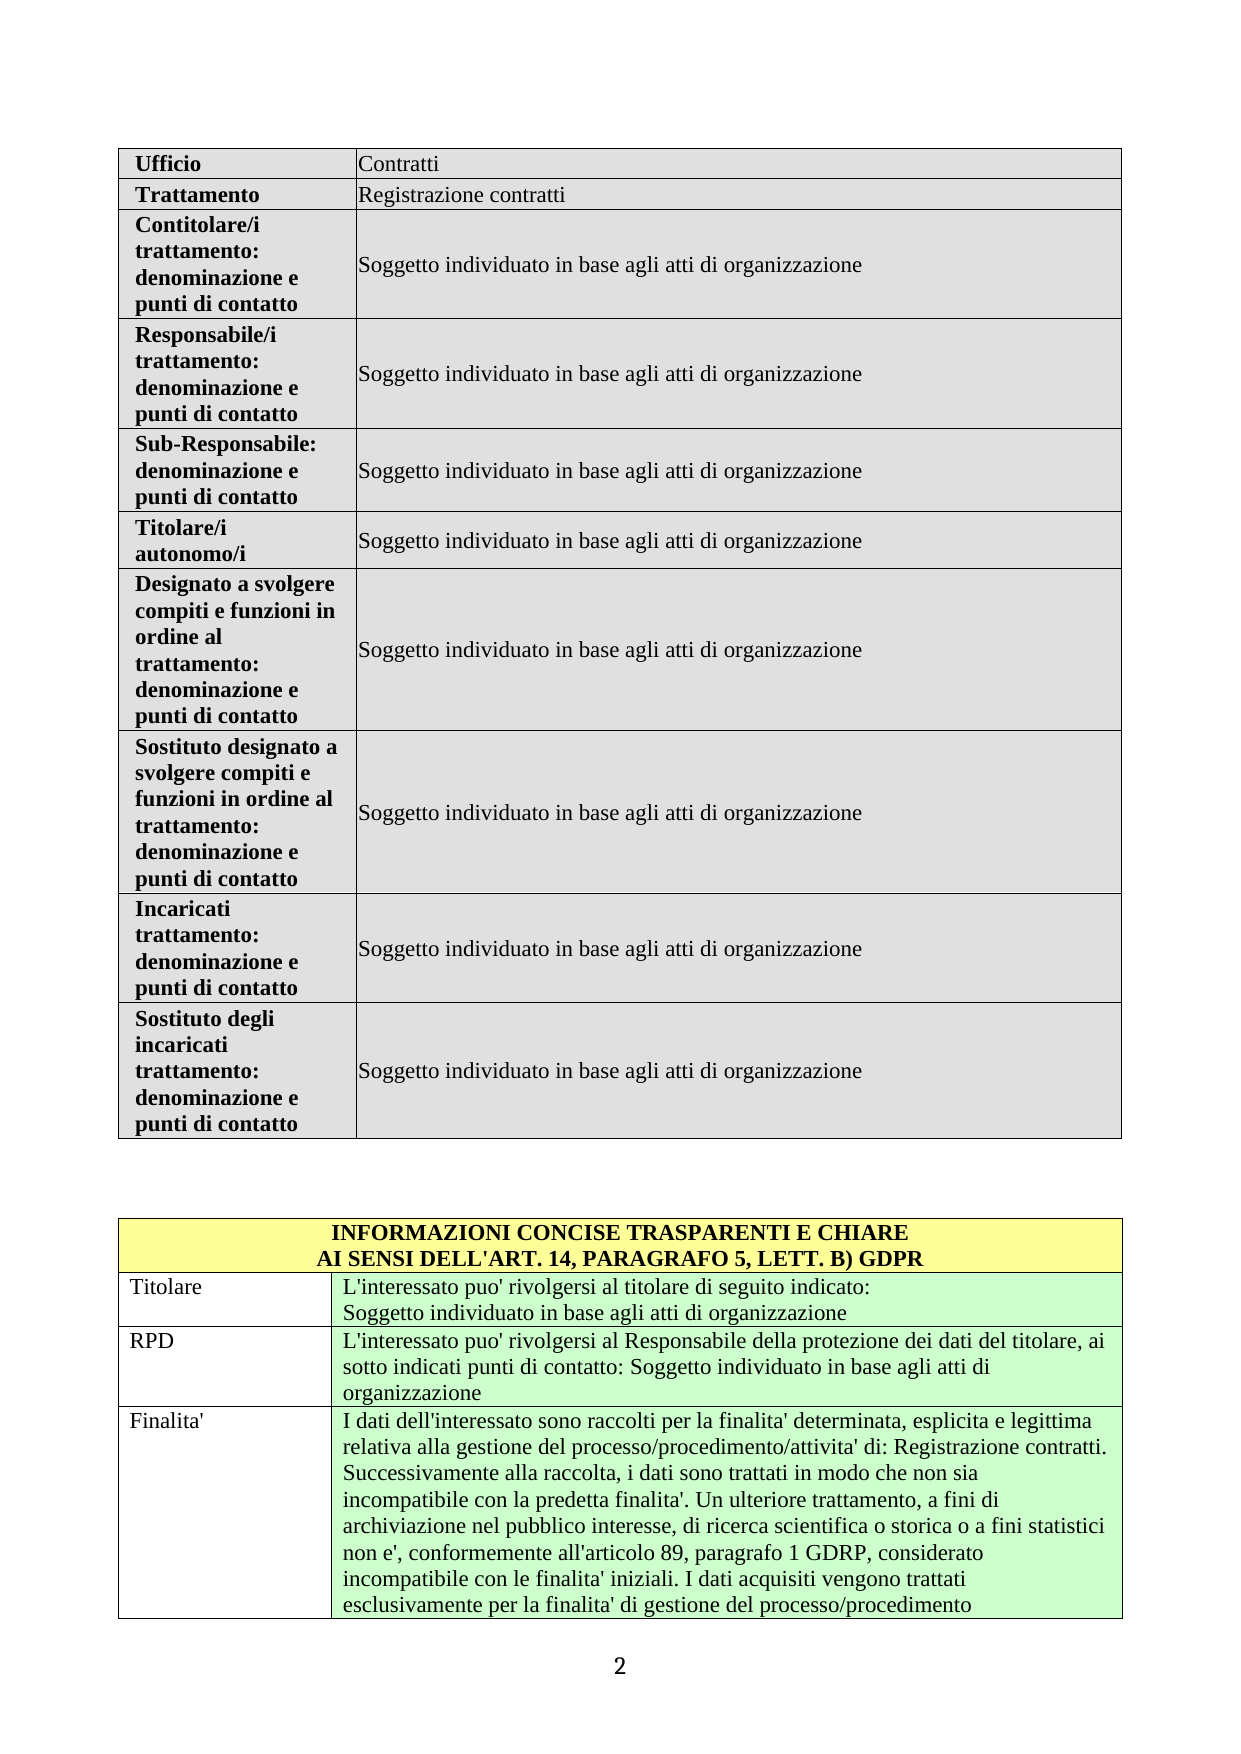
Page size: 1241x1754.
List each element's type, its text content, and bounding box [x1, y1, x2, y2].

table_cell RPD [119, 1327, 331, 1406]
table_cell Soggetto individuato in base agli atti di organizzazione [357, 894, 1121, 1002]
table_cell Titolare/i autonomo/i [119, 512, 356, 568]
table_cell Soggetto individuato in base agli atti di organizzazione [357, 512, 1121, 568]
table_cell Sub-Responsabile: denominazione e punti di contatto [119, 429, 356, 511]
table_cell Finalita' [119, 1407, 331, 1618]
table_header INFORMAZIONI CONCISE TRASPARENTI E CHIARE AI SENSI DELL'ART. 14, PARAGRAFO 5, LETT. B) GDPR [119, 1219, 1122, 1272]
table_cell Titolare [119, 1273, 331, 1326]
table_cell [332, 1407, 1122, 1618]
table_cell Designato a svolgere compiti e funzioni in ordine al trattamento: denominazione e punti di contatto [119, 569, 356, 730]
table_cell Soggetto individuato in base agli atti di organizzazione [357, 569, 1121, 730]
table_cell Soggetto individuato in base agli atti di organizzazione [357, 319, 1121, 428]
table_cell Sostituto degli incaricati trattamento: denominazione e punti di contatto [119, 1003, 356, 1138]
table_cell Soggetto individuato in base agli atti di organizzazione [357, 731, 1121, 892]
table_cell Soggetto individuato in base agli atti di organizzazione [357, 210, 1121, 318]
table_cell Trattamento [119, 179, 356, 209]
table_cell L'interessato puo' rivolgersi al Responsabile della protezione dei dati del titolare, ai sotto indicati punti di contatto: Soggetto individuato in base agli atti di organizzazione [332, 1327, 1122, 1406]
table_cell Contitolare/i trattamento: denominazione e punti di contatto [119, 210, 356, 318]
table_cell L'interessato puo' rivolgersi al titolare di seguito indicato: Soggetto individuato in base agli atti di organizzazione [332, 1273, 1122, 1326]
table_cell Soggetto individuato in base agli atti di organizzazione [357, 1003, 1121, 1138]
table_cell Registrazione contratti [357, 179, 1121, 209]
table_cell Responsabile/i trattamento: denominazione e punti di contatto [119, 319, 356, 428]
table_cell Sostituto designato a svolgere compiti e funzioni in ordine al trattamento: denominazione e punti di contatto [119, 731, 356, 892]
table_cell Ufficio [119, 149, 356, 178]
table_cell Incaricati trattamento: denominazione e punti di contatto [119, 894, 356, 1002]
table_cell Soggetto individuato in base agli atti di organizzazione [357, 429, 1121, 511]
table_cell Contratti [357, 149, 1121, 178]
